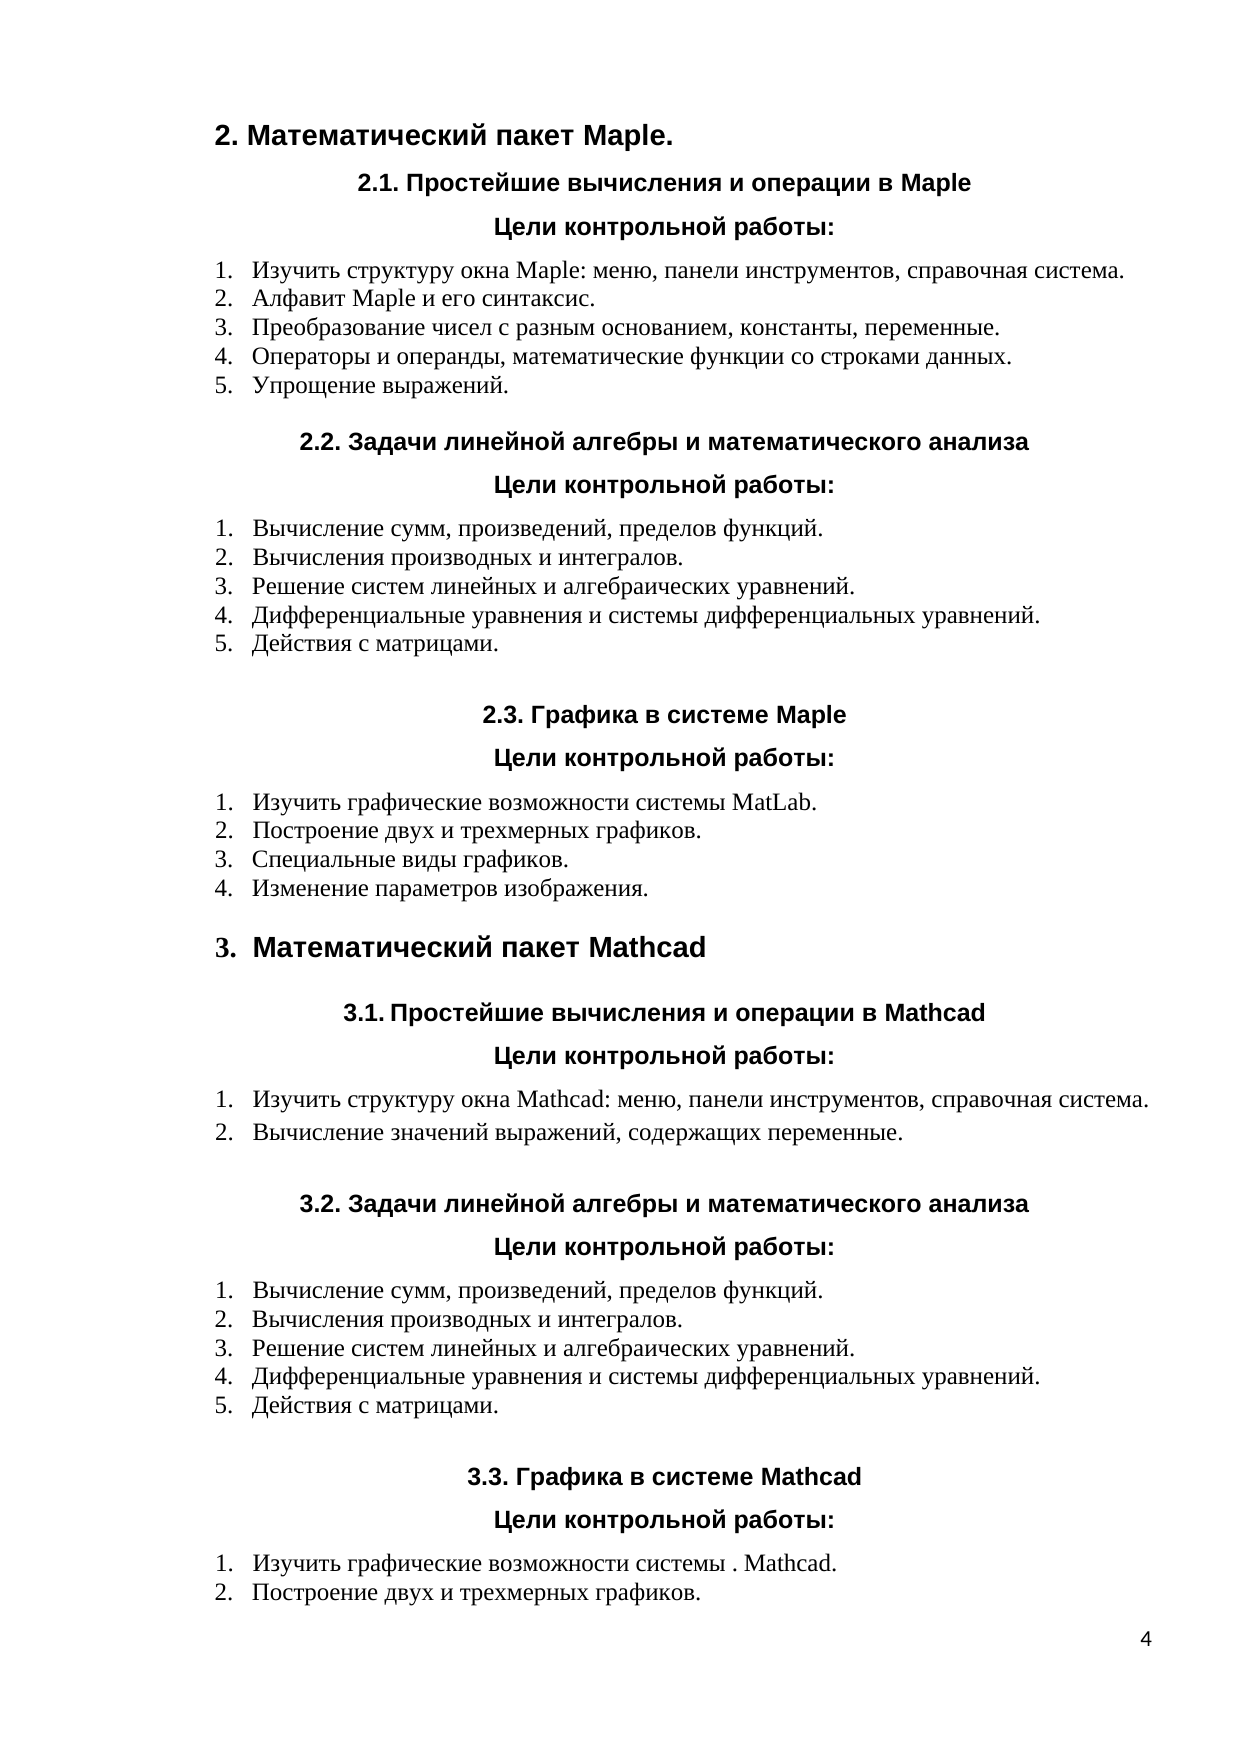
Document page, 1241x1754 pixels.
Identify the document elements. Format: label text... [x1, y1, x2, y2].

list Изучить графические возможности системы MatLab. [215, 787, 1152, 815]
list Дифференциальные уравнения и системы дифференциальных уравнений. [214, 600, 1152, 628]
list Преобразование чисел с разным основанием, константы, переменные. [214, 312, 1152, 341]
text 3.2. Задачи линейной алгебры и математического анализа [177, 1189, 1152, 1218]
list Вычисление сумм, произведений, пределов функций. [215, 1275, 1152, 1304]
list Математический пакет Mathcad [215, 930, 1152, 964]
text 2.3. Графика в системе Maple [177, 700, 1152, 729]
text Цели контрольной работы: [177, 1232, 1152, 1261]
text Цели контрольной работы: [177, 1505, 1152, 1534]
list Изучить структуру окна Maple: меню, панели инструментов, справочная система. [214, 255, 1152, 283]
list Специальные виды графиков. [214, 844, 1152, 873]
list Решение систем линейных и алгебраических уравнений. [214, 571, 1152, 600]
text 2. Математический пакет Maple. [177, 118, 1152, 152]
list Изменение параметров изображения. [214, 873, 1152, 902]
text Цели контрольной работы: [177, 212, 1152, 240]
text Цели контрольной работы: [177, 470, 1152, 499]
text Цели контрольной работы: [177, 1041, 1152, 1069]
list Вычисление сумм, произведений, пределов функций. [215, 513, 1152, 542]
list Действия с матрицами. [214, 1390, 1152, 1419]
list Построение двух и трехмерных графиков. [214, 1577, 1152, 1606]
list Построение двух и трехмерных графиков. [215, 815, 1152, 844]
list Алфавит Maple и его синтаксис. [214, 283, 1152, 312]
list Вычисление значений выражений, содержащих переменные. [215, 1117, 1152, 1146]
text Цели контрольной работы: [177, 743, 1152, 772]
list Вычисления производных и интегралов. [214, 1304, 1152, 1333]
list Решение систем линейных и алгебраических уравнений. [214, 1333, 1152, 1361]
text 2.2. Задачи линейной алгебры и математического анализа [177, 427, 1152, 456]
list Изучить графические возможности системы . Mathcad. [215, 1548, 1152, 1577]
list Изучить структуру окна Mathcad: меню, панели инструментов, справочная система. [215, 1084, 1152, 1113]
list Дифференциальные уравнения и системы дифференциальных уравнений. [214, 1361, 1152, 1390]
list Упрощение выражений. [214, 370, 1152, 398]
list Вычисления производных и интегралов. [215, 542, 1152, 571]
text 3.1. Простейшие вычисления и операции в Mathcad [177, 997, 1152, 1026]
text 3.3. Графика в системе Mathcad [177, 1462, 1152, 1491]
list Действия с матрицами. [214, 628, 1152, 657]
text 2.1. Простейшие вычисления и операции в Maple [177, 168, 1152, 197]
list Операторы и операнды, математические функции со строками данных. [214, 341, 1152, 370]
